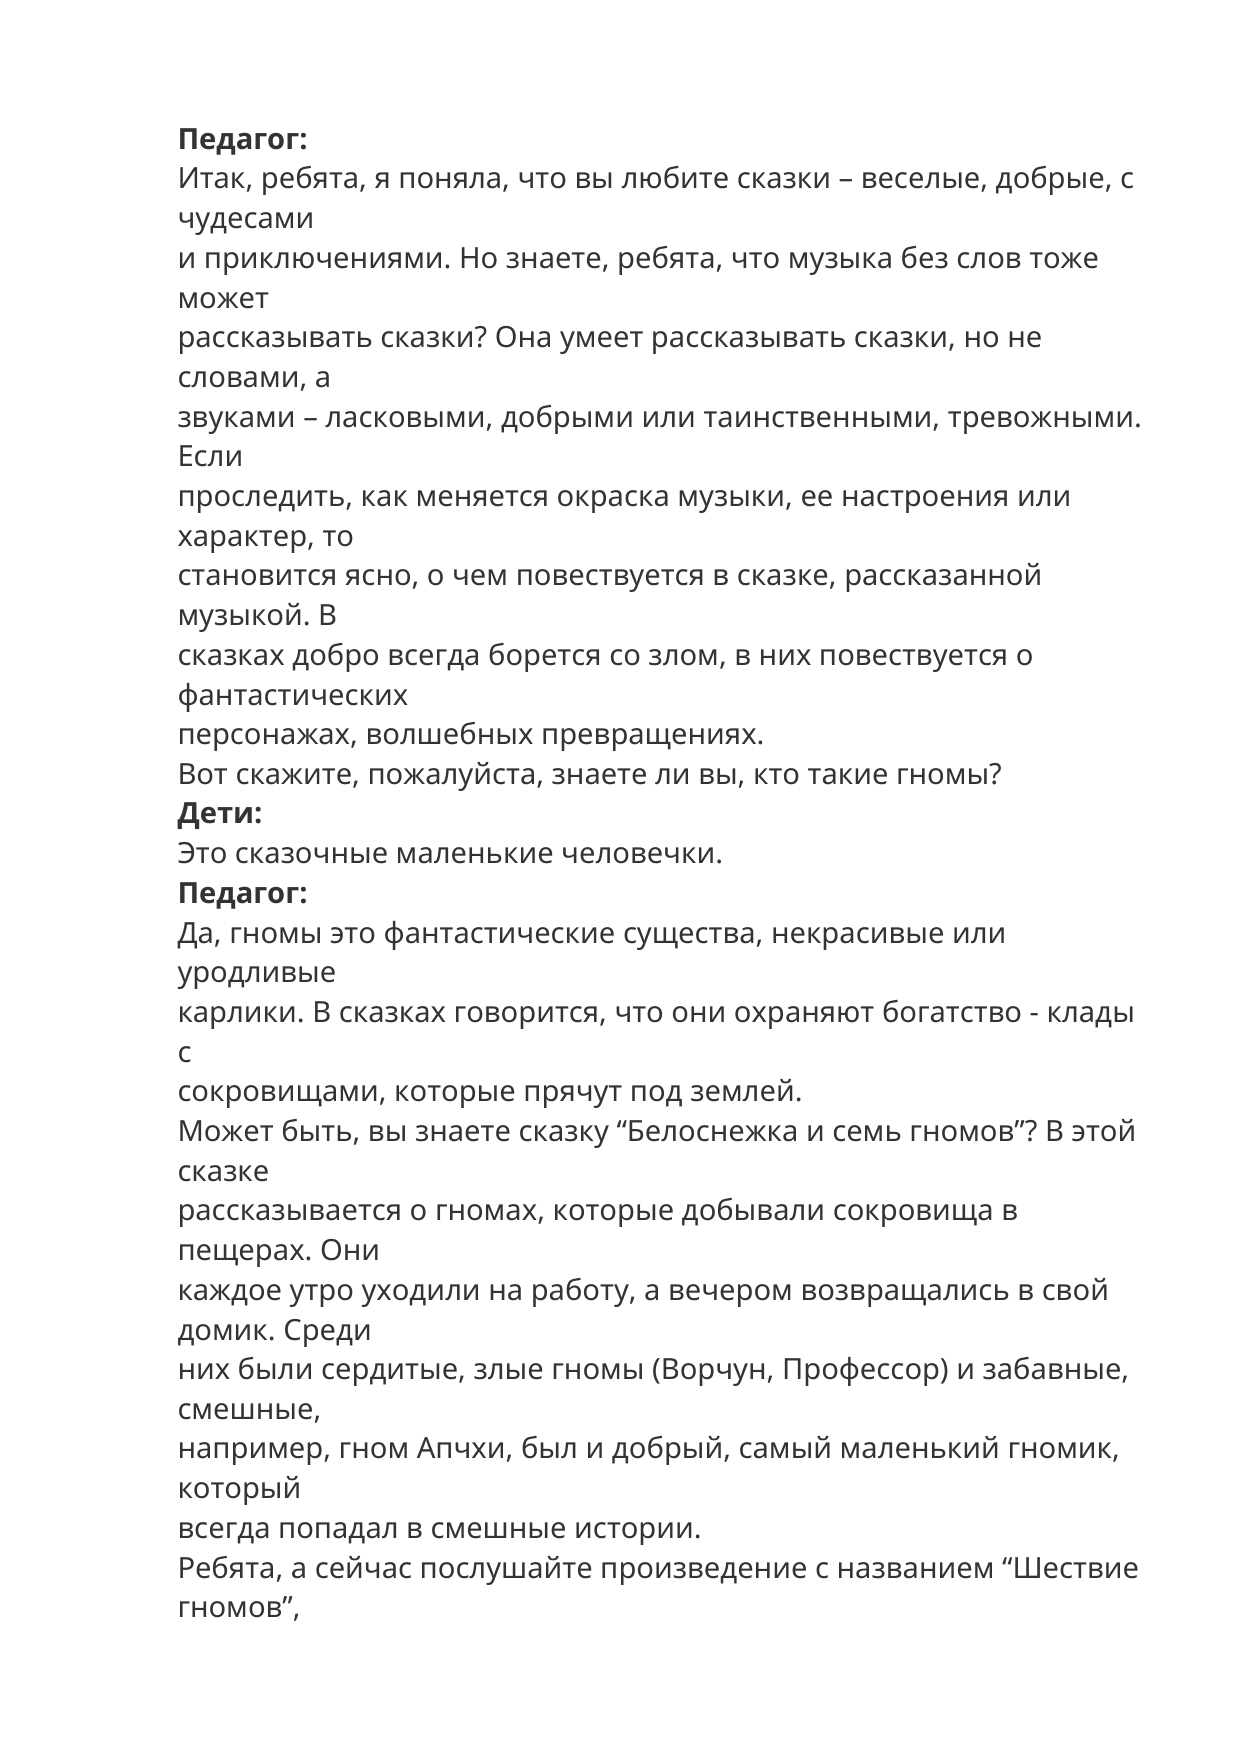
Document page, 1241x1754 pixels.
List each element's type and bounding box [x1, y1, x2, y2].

text [177, 118, 1152, 1626]
